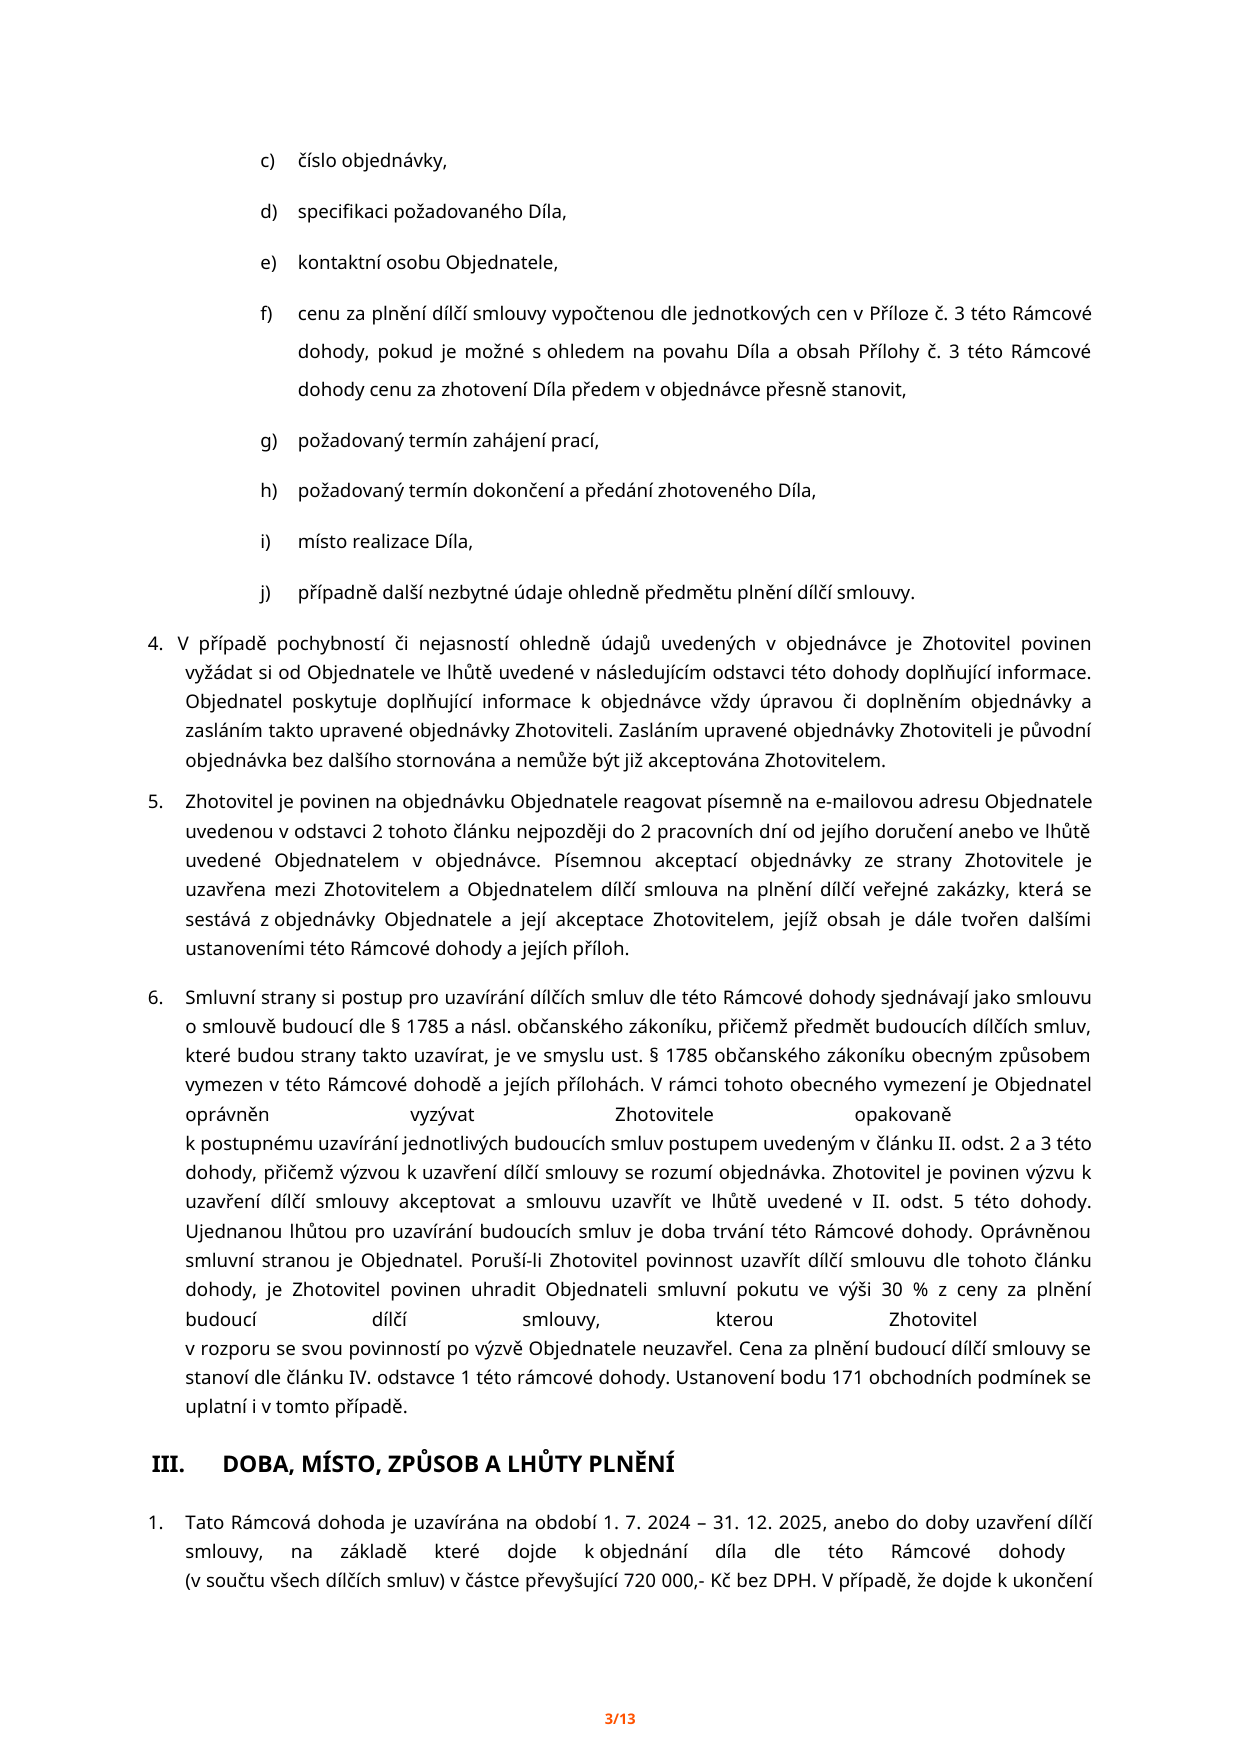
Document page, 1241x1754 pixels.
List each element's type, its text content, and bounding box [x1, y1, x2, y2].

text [148, 1509, 1093, 1593]
list požadovaný termín dokončení a předání zhotoveného Díla, [260, 478, 1093, 503]
list kontaktní osobu Objednatele, [260, 249, 1093, 274]
list místo realizace Díla, [260, 528, 1093, 554]
list Zhotovitel je povinen na objednávku Objednatele reagovat písemně na e-mailovou adresu Objednatele uvedenou v odstavci 2 tohoto článku nejpozději do 2 pracovních dní od jejího doručení anebo ve lhůtě uvedené Objednatelem v objednávce. Písemnou akceptací objednávky ze strany Zhotovitele je uzavřena mezi Zhotovitelem a Objednatelem dílčí smlouva na plnění dílčí veřejné zakázky, která se sestává z objednávky Objednatele a její akceptace Zhotovitelem, jejíž obsah je dále tvořen dalšími ustanoveními této Rámcové dohody a jejích příloh. [148, 789, 1093, 961]
list požadovaný termín zahájení prací, [260, 427, 1093, 452]
list V případě pochybností či nejasností ohledně údajů uvedených v objednávce je Zhotovitel povinen vyžádat si od Objednatele ve lhůtě uvedené v následujícím odstavci této dohody doplňující informace. Objednatel poskytuje doplňující informace k objednávce vždy úpravou či doplněním objednávky a zasláním takto upravené objednávky Zhotoviteli. Zasláním upravené objednávky Zhotoviteli je původní objednávka bez dalšího stornována a nemůže být již akceptována Zhotovitelem. [148, 630, 1093, 772]
list Smluvní strany si postup pro uzavírání dílčích smluv dle této Rámcové dohody sjednávají jako smlouvu o smlouvě budoucí dle § 1785 a násl. občanského zákoníku, přičemž předmět budoucích dílčích smluv, které budou strany takto uzavírat, je ve smyslu ust. § 1785 občanského zákoníku obecným způsobem vymezen v této Rámcové dohodě a jejích přílohách. V rámci tohoto obecného vymezení je Objednatel oprávněn vyzývat Zhotovitele opakovaně k postupnému uzavírání jednotlivých budoucích smluv postupem uvedeným v článku II. odst. 2 a 3 této dohody, přičemž výzvou k uzavření dílčí smlouvy se rozumí objednávka. Zhotovitel je povinen výzvu k uzavření dílčí smlouvy akceptovat a smlouvu uzavřít ve lhůtě uvedené v II. odst. 5 této dohody. Ujednanou lhůtou pro uzavírání budoucích smluv je doba trvání této Rámcové dohody. Oprávněnou smluvní stranou je Objednatel. Poruší-li Zhotovitel povinnost uzavřít dílčí smlouvu dle tohoto článku dohody, je Zhotovitel povinen uhradit Objednateli smluvní pokutu ve výši 30 % z ceny za plnění budoucí dílčí smlouvy, kterou Zhotovitel v rozporu se svou povinností po výzvě Objednatele neuzavřel. Cena za plnění budoucí dílčí smlouvy se stanoví dle článku IV. odstavce 1 této rámcové dohody. Ustanovení bodu 171 obchodních podmínek se uplatní i v tomto případě. [148, 984, 1093, 1419]
list případně další nezbytné údaje ohledně předmětu plnění dílčí smlouvy. [260, 579, 1093, 605]
list DOBA, MÍSTO, ZPŮSOB A LHŮTY PLNĚNÍ [185, 1448, 1093, 1479]
list specifikaci požadovaného Díla, [260, 198, 1093, 224]
list číslo objednávky, [260, 148, 1093, 173]
list cenu za plnění dílčí smlouvy vypočtenou dle jednotkových cen v Příloze č. 3 této Rámcové dohody, pokud je možné s ohledem na povahu Díla a obsah Přílohy č. 3 této Rámcové dohody cenu za zhotovení Díla předem v objednávce přesně stanovit, [260, 300, 1093, 402]
